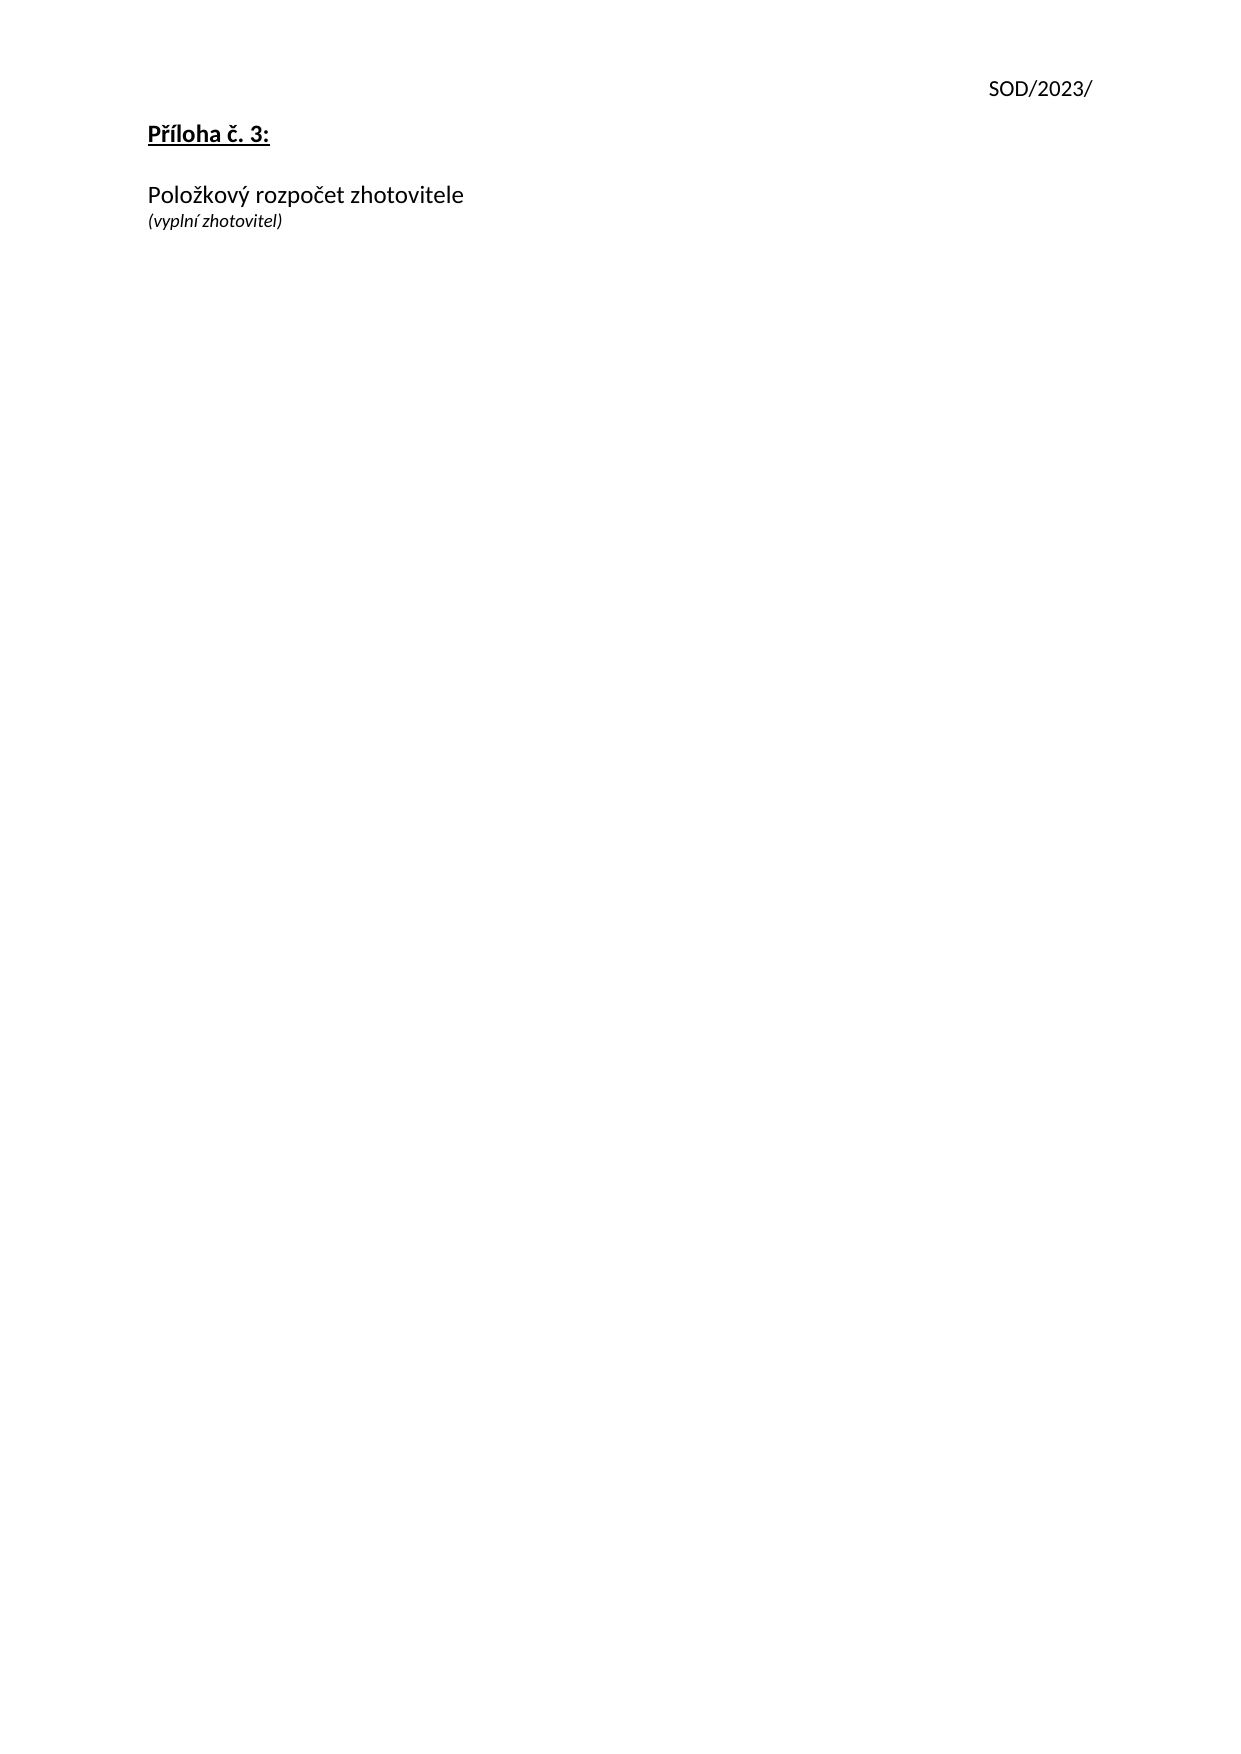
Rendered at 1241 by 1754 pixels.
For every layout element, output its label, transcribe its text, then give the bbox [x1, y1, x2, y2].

text Položkový rozpočet zhotovitele [148, 179, 1092, 210]
text (vyplní zhotovitel) [148, 210, 1092, 233]
text Příloha č. 3: [148, 118, 1092, 149]
